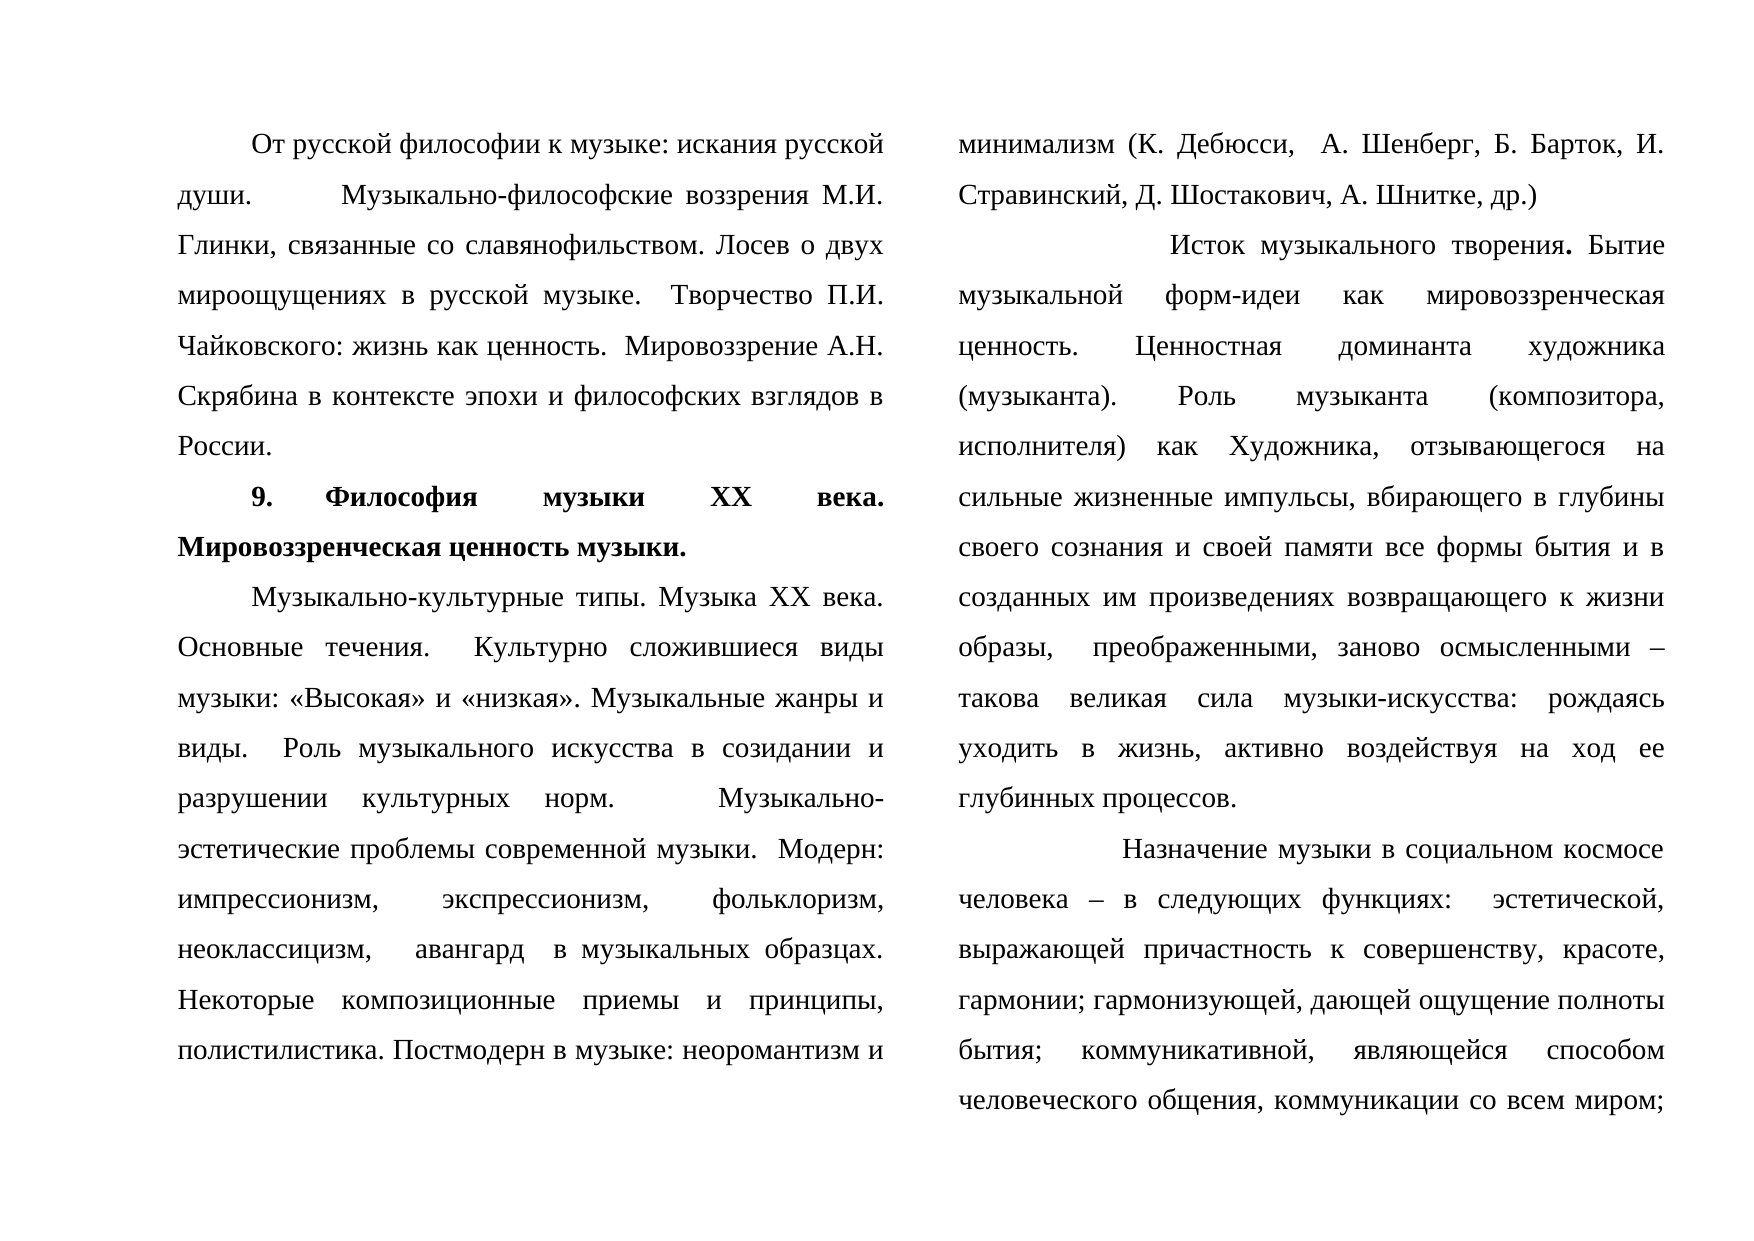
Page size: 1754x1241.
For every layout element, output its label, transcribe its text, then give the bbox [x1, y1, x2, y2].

text Музыкально-культурные типы. Музыка ХХ века. Основные течения. Культурно сложившиеся виды музыки: «Высокая» и «низкая». Музыкальные жанры и виды. Роль музыкального искусства в созидании и разрушении культурных норм. Музыкально-эстетические проблемы современной музыки. Модерн: импрессионизм, экспрессионизм, фольклоризм, неоклассицизм, авангард в музыкальных образцах. Некоторые композиционные приемы и принципы, полистилистика. Постмодерн в музыке: неоромантизм и минимализм (К. Дебюсси, А. Шенберг, Б. Барток, И. Стравинский, Д. Шостакович, А. Шнитке, др.) [177, 579, 884, 1066]
list От русской философии к музыке: искания русской души. Музыкально-философские воззрения М.И. Глинки, связанные со славянофильством. Лосев о двух мироощущениях в русской музыке. Творчество П.И. Чайковского: жизнь как ценность. Мировоззрение А.Н. Скрябина в контексте эпохи и философских взглядов в России. [177, 126, 884, 462]
text Музыкально-культурные типы. Музыка ХХ века. Основные течения. Культурно сложившиеся виды музыки: «Высокая» и «низкая». Музыкальные жанры и виды. Роль музыкального искусства в созидании и разрушении культурных норм. Музыкально-эстетические проблемы современной музыки. Модерн: импрессионизм, экспрессионизм, фольклоризм, неоклассицизм, авангард в музыкальных образцах. Некоторые композиционные приемы и принципы, полистилистика. Постмодерн в музыке: неоромантизм и минимализм (К. Дебюсси, А. Шенберг, Б. Барток, И. Стравинский, Д. Шостакович, А. Шнитке, др.) [958, 126, 1665, 210]
text Исток музыкального творения. Бытие музыкальной форм-идеи как мировоззренческая ценность. Ценностная доминанта художника (музыканта). Роль музыканта (композитора, исполнителя) как Художника, отзывающегося на сильные жизненные импульсы, вбирающего в глубины своего сознания и своей памяти все формы бытия и в созданных им произведениях возвращающего к жизни образы, преображенными, заново осмысленными – такова великая сила музыки-искусства: рождаясь уходить в жизнь, активно воздействуя на ход ее глубинных процессов. [958, 227, 1665, 814]
list Философия музыки ХХ века. Мировоззренческая ценность музыки. [177, 479, 884, 562]
